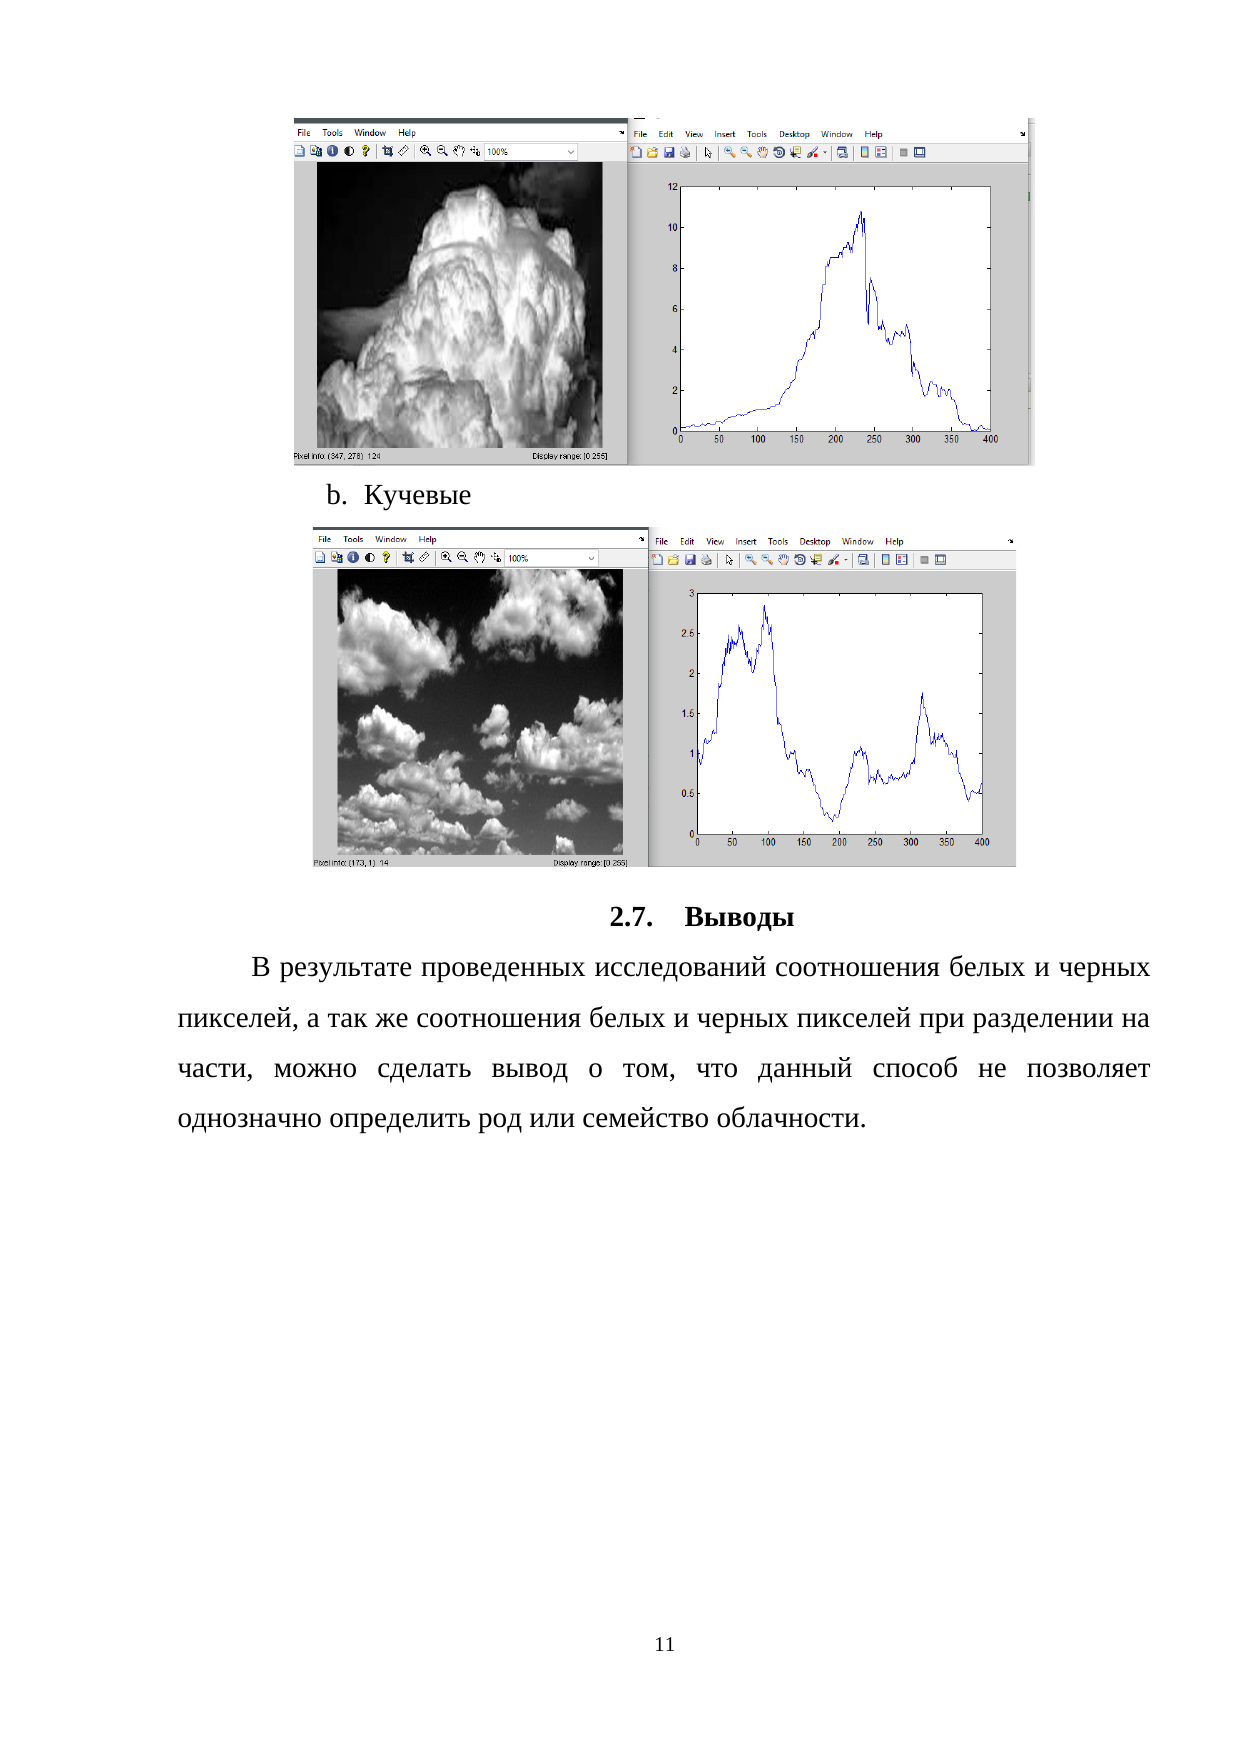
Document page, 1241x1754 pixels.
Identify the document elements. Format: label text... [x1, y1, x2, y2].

text В результате проведенных исследований соотношения белых и черных пикселей, а так же соотношения белых и черных пикселей при разделении на части, можно сделать вывод о том, что данный способ не позволяет однозначно определить род или семейство облачности. [177, 949, 1152, 1134]
subtitle Выводы [252, 899, 1152, 933]
picture [312, 527, 1017, 867]
list Кучевые [326, 477, 1152, 511]
picture [294, 118, 1035, 466]
